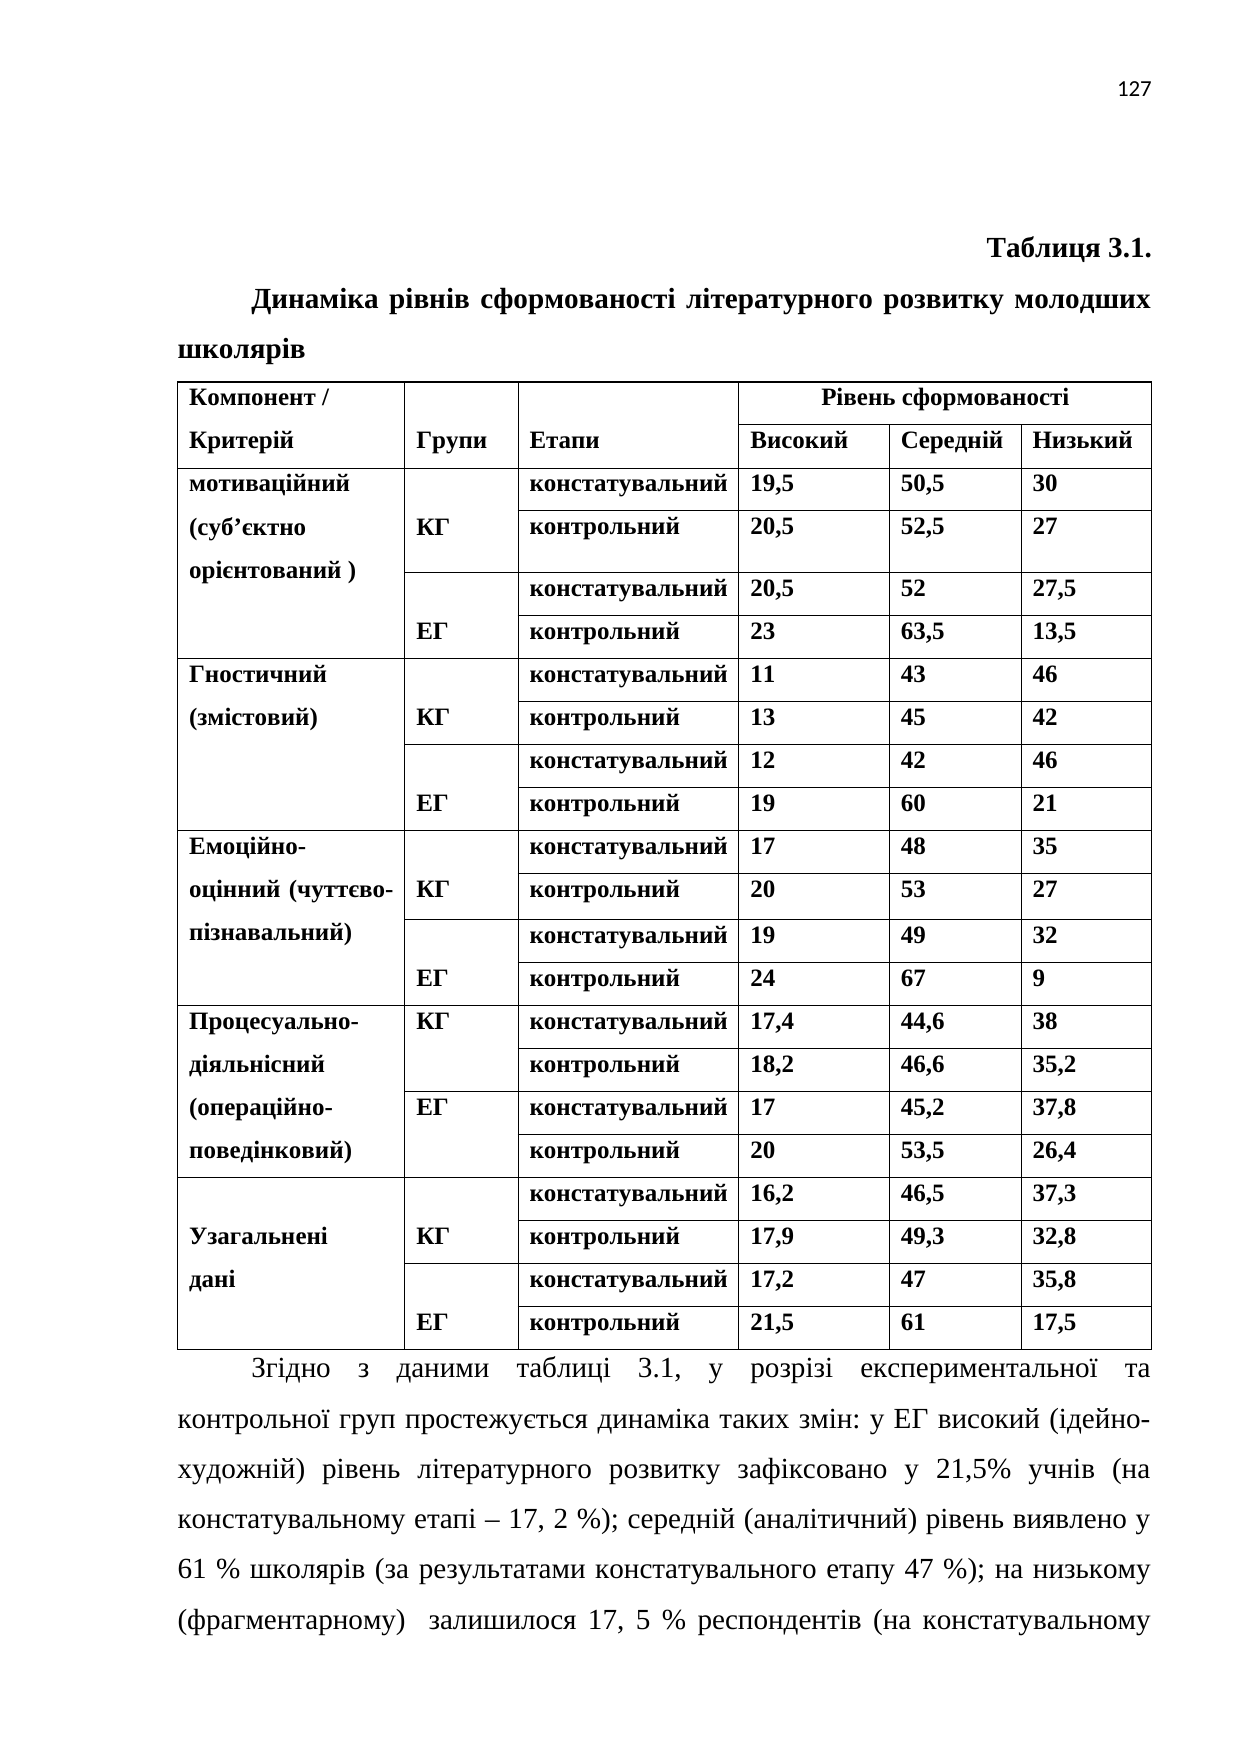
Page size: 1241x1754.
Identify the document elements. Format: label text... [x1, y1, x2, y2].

table_cell 49,3 [890, 1221, 1021, 1263]
table_cell 17,9 [739, 1221, 889, 1263]
table_cell 37,8 [1022, 1092, 1151, 1134]
table_cell Середній [890, 425, 1021, 467]
table_cell 17,4 [739, 1006, 889, 1048]
table_cell контрольний [519, 1307, 738, 1349]
table_cell 20 [739, 1135, 889, 1177]
table_cell 20 [739, 874, 889, 919]
table_cell 60 [890, 788, 1021, 830]
table_cell 23 [739, 616, 889, 658]
table_cell 50,5 [890, 469, 1021, 510]
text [177, 1350, 1152, 1636]
table_cell ЕГ [405, 745, 518, 830]
table_cell констатувальний [519, 831, 738, 873]
table_cell 44,6 [890, 1006, 1021, 1048]
table_cell 63,5 [890, 616, 1021, 658]
table_cell 13 [739, 702, 889, 744]
table_cell 18,2 [739, 1049, 889, 1091]
table_cell Узагальнені дані [178, 1178, 404, 1349]
table_cell 26,4 [1022, 1135, 1151, 1177]
table_cell контрольний [519, 616, 738, 658]
table_cell 27,5 [1022, 573, 1151, 615]
table_cell 45,2 [890, 1092, 1021, 1134]
table_cell 13,5 [1022, 616, 1151, 658]
table_cell 38 [1022, 1006, 1151, 1048]
table_cell ЕГ [405, 920, 518, 1005]
table_cell 17 [739, 831, 889, 873]
table_cell 46 [1022, 659, 1151, 701]
table_cell контрольний [519, 788, 738, 830]
table_cell 53,5 [890, 1135, 1021, 1177]
table_header Компонент / Критерій [178, 383, 404, 467]
table_cell 47 [890, 1264, 1021, 1306]
table_cell 48 [890, 831, 1021, 873]
table_cell 17,5 [1022, 1307, 1151, 1349]
table_cell Емоційно-оцінний (чуттєво-пізнавальний) [178, 831, 404, 1005]
table_cell 21,5 [739, 1307, 889, 1349]
table_cell 21 [1022, 788, 1151, 830]
table_cell контрольний [519, 1221, 738, 1263]
table_cell 17,2 [739, 1264, 889, 1306]
table_cell констатувальний [519, 1092, 738, 1134]
table_cell 32 [1022, 920, 1151, 962]
table_cell КГ [405, 831, 518, 919]
text Динаміка рівнів сформованості літературного розвитку молодших школярів [177, 281, 1152, 364]
table_cell контрольний [519, 1135, 738, 1177]
table_cell 45 [890, 702, 1021, 744]
table_cell Високий [739, 425, 889, 467]
table_cell констатувальний [519, 920, 738, 962]
table_cell контрольний [519, 511, 738, 572]
table_cell контрольний [519, 963, 738, 1005]
table_cell КГ [405, 469, 518, 572]
table_cell 52 [890, 573, 1021, 615]
table_cell 46,6 [890, 1049, 1021, 1091]
table_cell 12 [739, 745, 889, 787]
table_cell 42 [1022, 702, 1151, 744]
table_cell констатувальний [519, 573, 738, 615]
table_cell 35 [1022, 831, 1151, 873]
table_cell 27 [1022, 511, 1151, 572]
table_cell 19 [739, 920, 889, 962]
table_cell 46,5 [890, 1178, 1021, 1220]
table_cell КГ [405, 659, 518, 744]
table_cell 20,5 [739, 511, 889, 572]
table_cell Процесуально-діяльнісний (операційно-поведінковий) [178, 1006, 404, 1177]
table_cell ЕГ [405, 1092, 518, 1177]
table_cell 52,5 [890, 511, 1021, 572]
table_cell 61 [890, 1307, 1021, 1349]
table_cell констатувальний [519, 745, 738, 787]
table_cell 49 [890, 920, 1021, 962]
table_cell 24 [739, 963, 889, 1005]
table_cell 43 [890, 659, 1021, 701]
table_cell КГ [405, 1006, 518, 1091]
table_cell констатувальний [519, 1178, 738, 1220]
table_cell 20,5 [739, 573, 889, 615]
table_header Групи [405, 383, 518, 467]
table_cell контрольний [519, 702, 738, 744]
table_cell 30 [1022, 469, 1151, 510]
table_cell Низький [1022, 425, 1151, 467]
table_cell 9 [1022, 963, 1151, 1005]
table_cell 37,3 [1022, 1178, 1151, 1220]
table_cell 42 [890, 745, 1021, 787]
table_cell 53 [890, 874, 1021, 919]
table_cell контрольний [519, 1049, 738, 1091]
table_cell 35,8 [1022, 1264, 1151, 1306]
table_cell 67 [890, 963, 1021, 1005]
table_header Рівень сформованості [739, 383, 1151, 424]
table_cell 16,2 [739, 1178, 889, 1220]
table_cell 19 [739, 788, 889, 830]
text Таблиця 3.1. [177, 230, 1152, 264]
table_header Етапи [519, 383, 738, 467]
table_cell констатувальний [519, 1006, 738, 1048]
table_cell Гностичний (змістовий) [178, 659, 404, 830]
table_cell ЕГ [405, 573, 518, 658]
table_cell контрольний [519, 874, 738, 919]
table_cell 32,8 [1022, 1221, 1151, 1263]
table_cell констатувальний [519, 469, 738, 510]
table_cell 19,5 [739, 469, 889, 510]
table_cell 46 [1022, 745, 1151, 787]
table_cell 11 [739, 659, 889, 701]
table_cell ЕГ [405, 1264, 518, 1349]
table_cell констатувальний [519, 1264, 738, 1306]
table_cell 35,2 [1022, 1049, 1151, 1091]
table_cell КГ [405, 1178, 518, 1263]
table_cell мотиваційний (суб’єктно орієнтований ) [178, 469, 404, 658]
table_cell 27 [1022, 874, 1151, 919]
table_cell 17 [739, 1092, 889, 1134]
table_cell констатувальний [519, 659, 738, 701]
